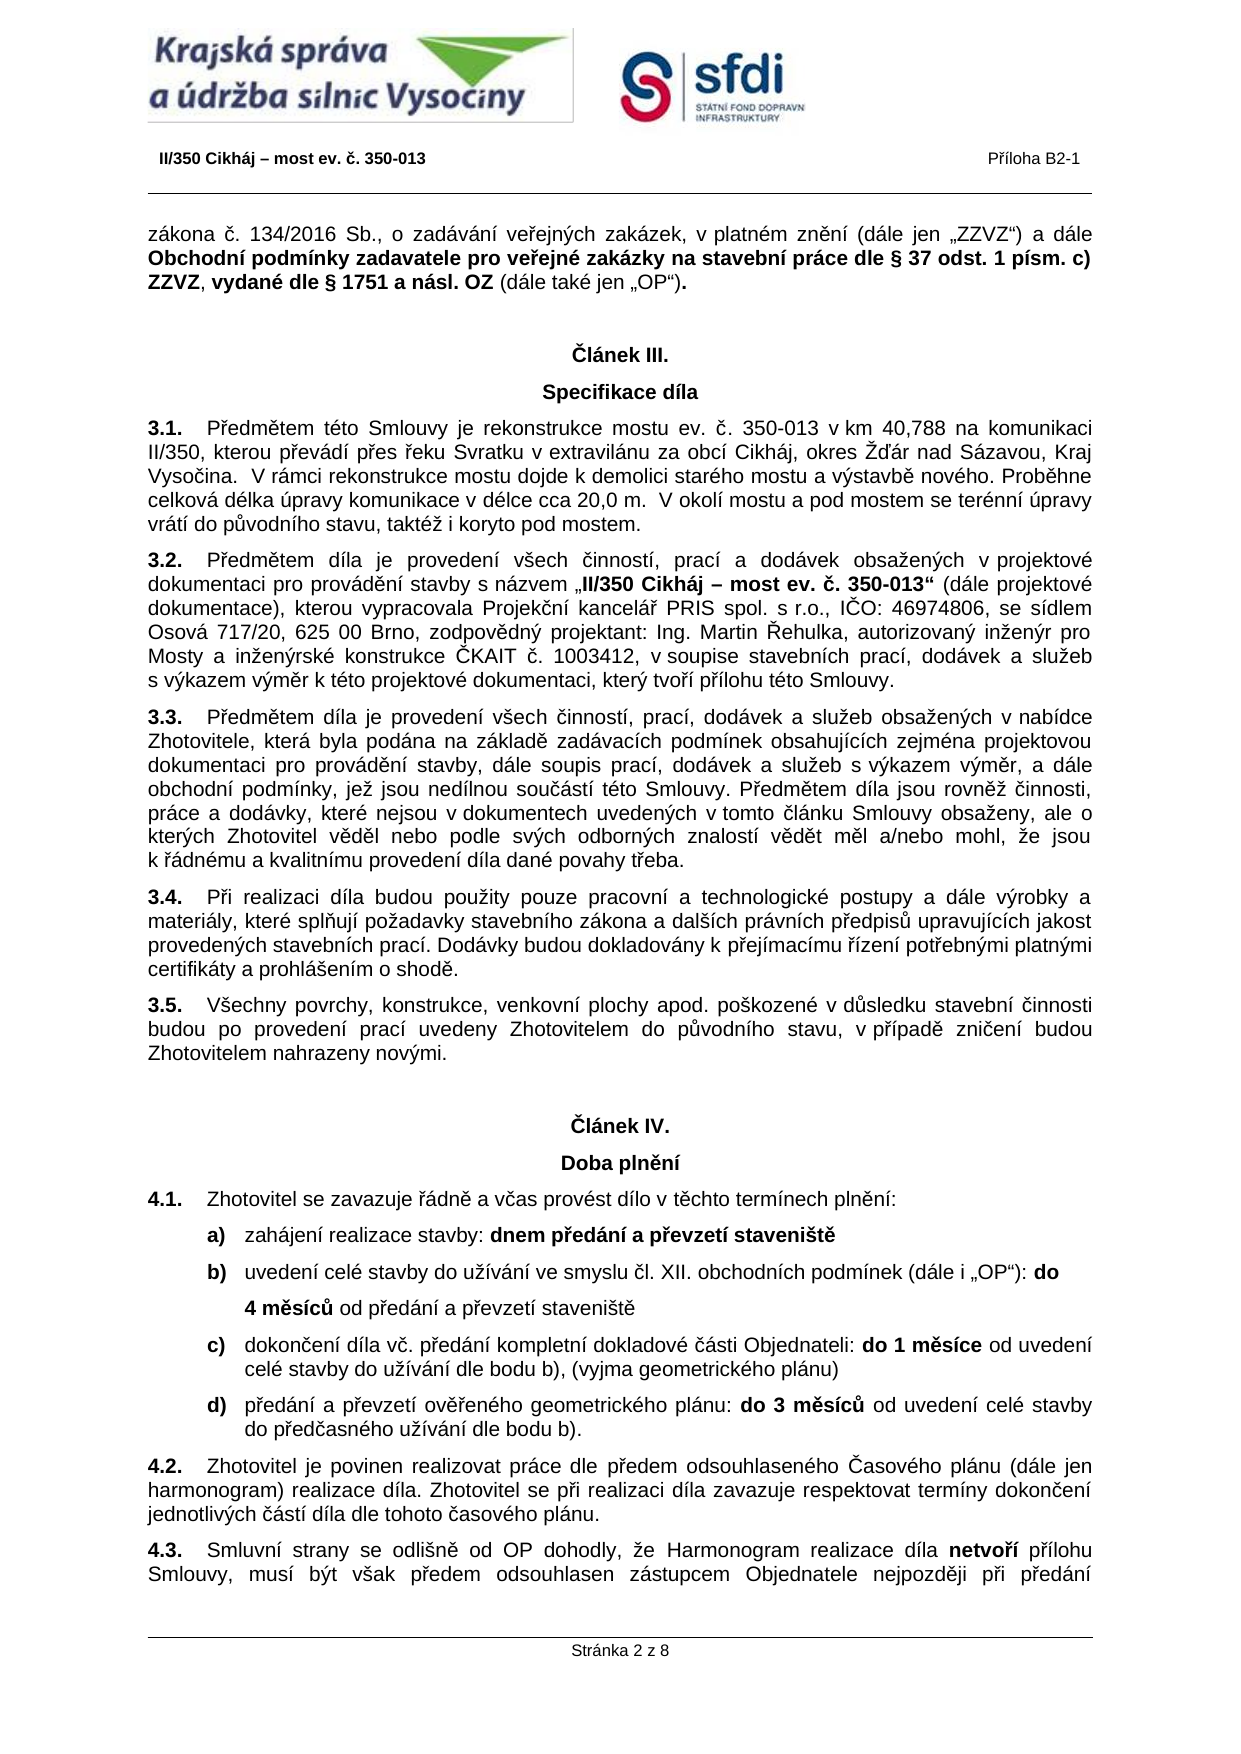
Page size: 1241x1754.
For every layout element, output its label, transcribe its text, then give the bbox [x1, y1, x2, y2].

text Článek III. [148, 343, 1093, 367]
subtitle Doba plnění [148, 1150, 1093, 1174]
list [148, 1538, 1093, 1586]
picture [147, 28, 574, 124]
subtitle Specifikace díla [148, 379, 1093, 403]
list předání a převzetí ověřeného geometrického plánu: do 3 měsíců od uvedení celé stavby do předčasného užívání dle bodu b). [207, 1393, 1093, 1441]
list uvedení celé stavby do užívání ve smyslu čl. XII. obchodních podmínek (dále i „OP“): do [207, 1260, 1093, 1284]
list dokončení díla vč. předání kompletní dokladové části Objednateli: do 1 měsíce od uvedení celé stavby do užívání dle bodu b), (vyjma geometrického plánu) [207, 1333, 1093, 1381]
text 4 měsíců od předání a převzetí staveniště [244, 1296, 1093, 1320]
list Předmětem díla je provedení všech činností, prací a dodávek obsažených v projektové dokumentaci pro provádění stavby s názvem „II/350 Cikháj – most ev. č. 350-013“ (dále projektové dokumentace), kterou vypracovala Projekční kancelář PRIS spol. s r.o., IČO: 46974806, se sídlem Osová 717/20, 625 00 Brno, zodpovědný projektant: Ing. Martin Řehulka, autorizovaný inženýr pro Mosty a inženýrské konstrukce ČKAIT č. 1003412, v soupise stavebních prací, dodávek a služeb s výkazem výměr k této projektové dokumentaci, který tvoří přílohu této Smlouvy. [148, 548, 1093, 692]
list Předmětem této Smlouvy je rekonstrukce mostu ev. č. 350-013 v km 40,788 na komunikaci II/350, kterou převádí přes řeku Svratku v extravilánu za obcí Cikháj, okres Žďár nad Sázavou, Kraj Vysočina. V rámci rekonstrukce mostu dojde k demolici starého mostu a výstavbě nového. Proběhne celková délka úpravy komunikace v délce cca 20,0 m. V okolí mostu a pod mostem se terénní úpravy vrátí do původního stavu, taktéž i koryto pod mostem. [148, 416, 1093, 536]
list Zhotovitel je povinen realizovat práce dle předem odsouhlaseného Časového plánu (dále jen harmonogram) realizace díla. Zhotovitel se při realizaci díla zavazuje respektovat termíny dokončení jednotlivých částí díla dle tohoto časového plánu. [148, 1453, 1093, 1525]
list Předmětem díla je provedení všech činností, prací, dodávek a služeb obsažených v nabídce Zhotovitele, která byla podána na základě zadávacích podmínek obsahujících zejména projektovou dokumentaci pro provádění stavby, dále soupis prací, dodávek a služeb s výkazem výměr, a dále obchodní podmínky, jež jsou nedílnou součástí této Smlouvy. Předmětem díla jsou rovněž činnosti, práce a dodávky, které nejsou v dokumentech uvedených v tomto článku Smlouvy obsaženy, ale o kterých Zhotovitel věděl nebo podle svých odborných znalostí vědět měl a/nebo mohl, že jsou k řádnému a kvalitnímu provedení díla dané povahy třeba. [148, 704, 1093, 872]
list Při realizaci díla budou použity pouze pracovní a technologické postupy a dále výrobky a materiály, které splňují požadavky stavebního zákona a dalších právních předpisů upravujících jakost provedených stavebních prací. Dodávky budou dokladovány k přejímacímu řízení potřebnými platnými certifikáty a prohlášením o shodě. [148, 885, 1093, 981]
text Článek IV. [148, 1114, 1093, 1138]
list Všechny povrchy, konstrukce, venkovní plochy apod. poškozené v důsledku stavební činnosti budou po provedení prací uvedeny Zhotovitelem do původního stavu, v případě zničení budou Zhotovitelem nahrazeny novými. [148, 993, 1093, 1065]
list zahájení realizace stavby: dnem předání a převzetí staveniště [207, 1223, 1093, 1247]
list Zhotovitel se zavazuje řádně a včas provést dílo v těchto termínech plnění: [148, 1187, 1093, 1211]
picture [617, 32, 805, 136]
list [148, 222, 1093, 294]
